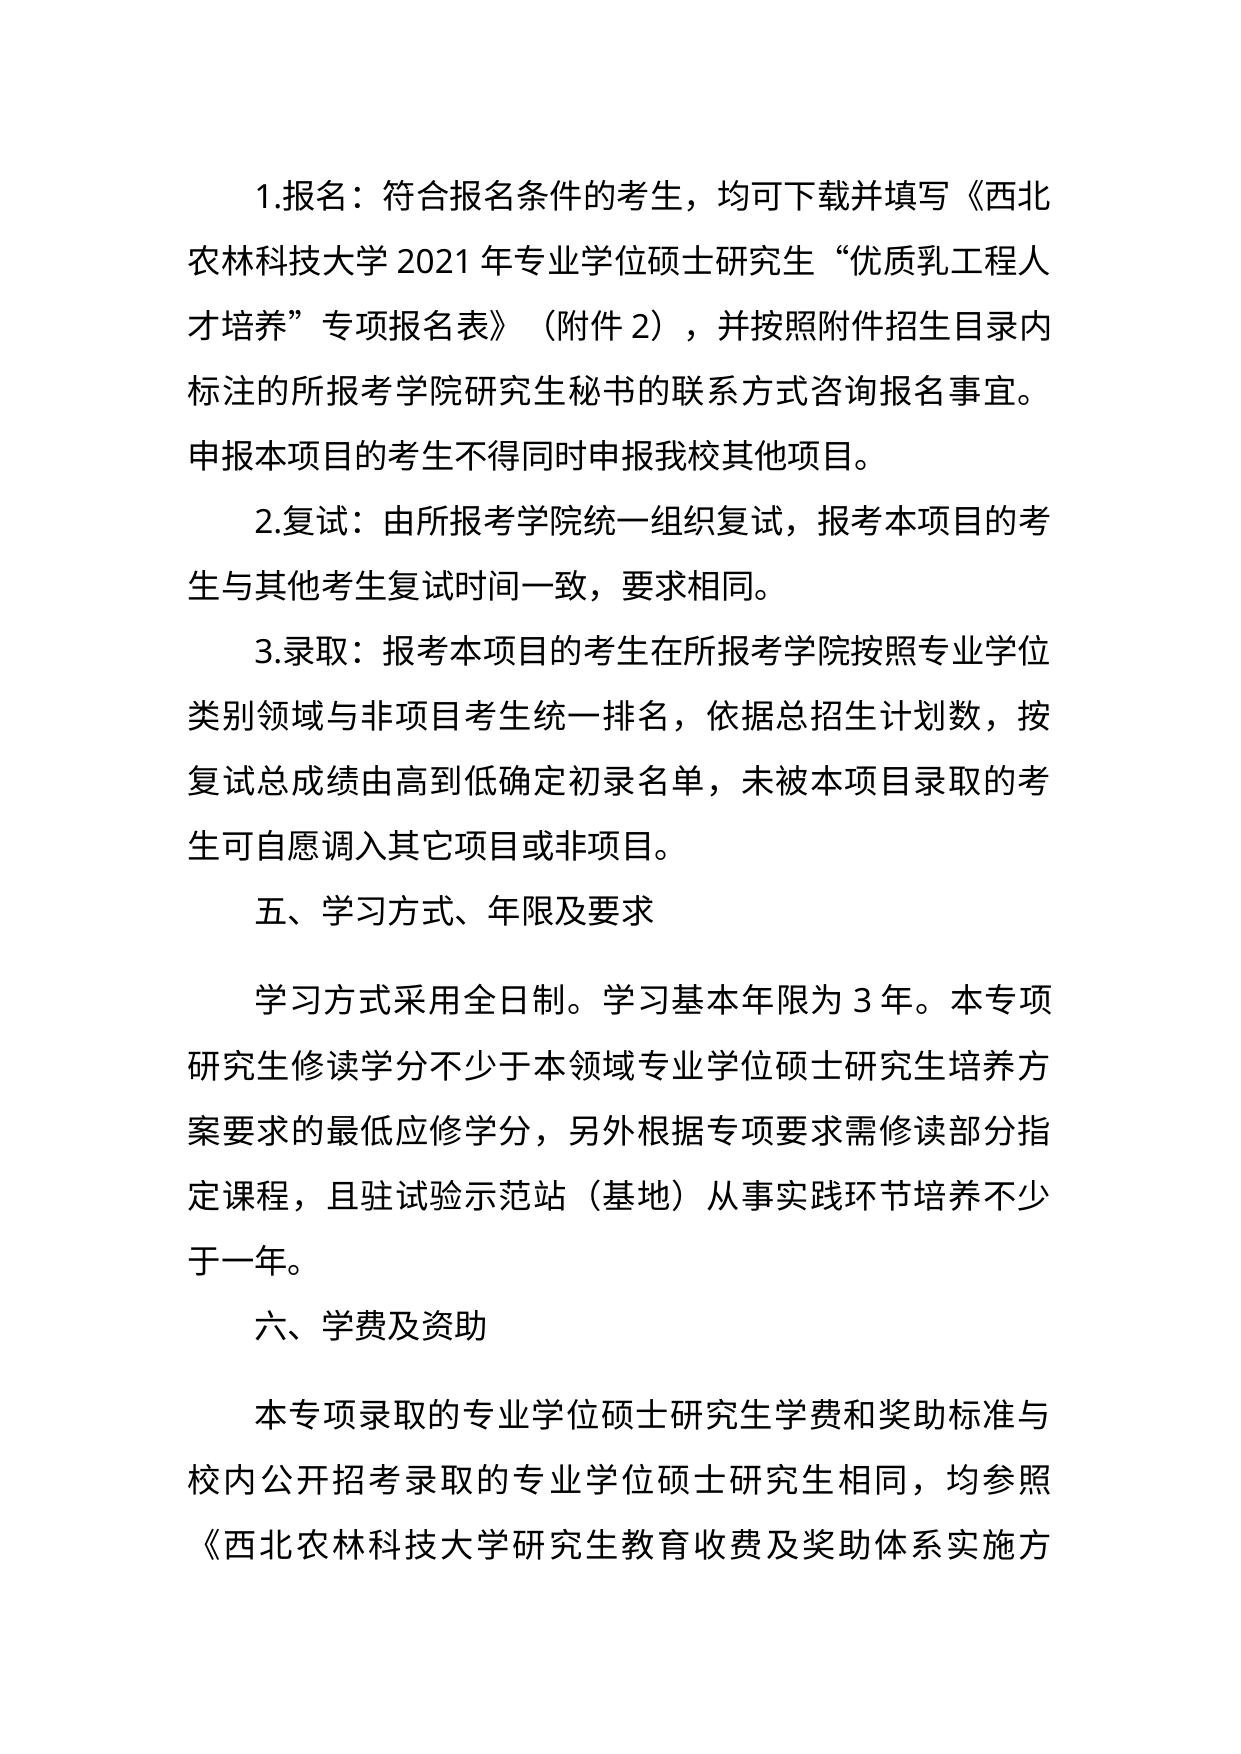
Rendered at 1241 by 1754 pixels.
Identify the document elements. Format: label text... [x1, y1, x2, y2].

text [187, 1380, 1053, 1575]
text 3.录取：报考本项目的考生在所报考学院按照专业学位类别领域与非项目考生统一排名，依据总招生计划数，按复试总成绩由高到低确定初录名单，未被本项目录取的考生可自愿调入其它项目或非项目。 [187, 617, 1053, 877]
text 六、学费及资助 [187, 1291, 1053, 1356]
text 2.复试：由所报考学院统一组织复试，报考本项目的考生与其他考生复试时间一致，要求相同。 [187, 487, 1053, 617]
text 1.报名：符合报名条件的考生，均可下载并填写《西北农林科技大学2021年专业学位硕士研究生“优质乳工程人才培养”专项报名表》（附件2），并按照附件招生目录内标注的所报考学院研究生秘书的联系方式咨询报名事宜。申报本项目的考生不得同时申报我校其他项目。 [187, 162, 1053, 487]
text 学习方式采用全日制。学习基本年限为3年。本专项研究生修读学分不少于本领域专业学位硕士研究生培养方案要求的最低应修学分，另外根据专项要求需修读部分指定课程，且驻试验示范站（基地）从事实践环节培养不少于一年。 [187, 966, 1053, 1291]
text 五、学习方式、年限及要求 [187, 877, 1053, 942]
